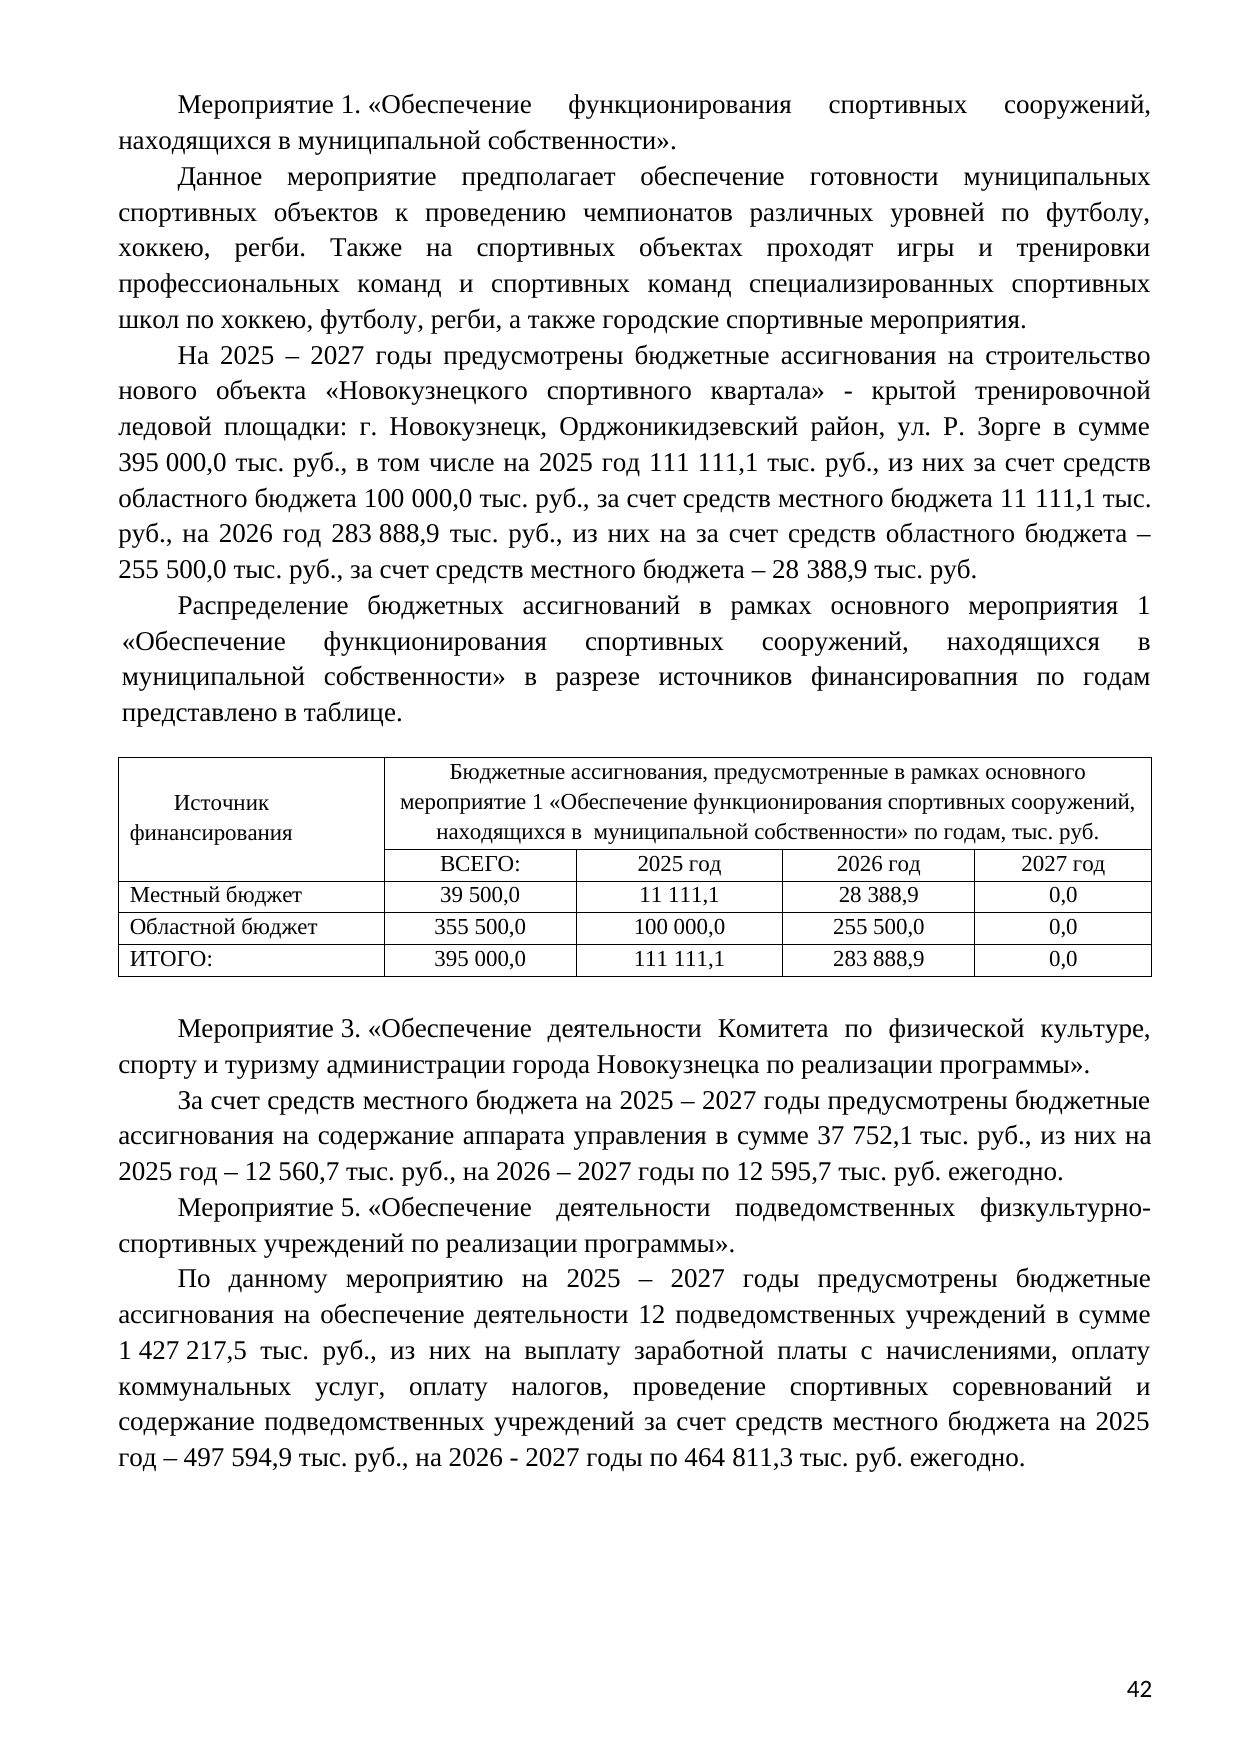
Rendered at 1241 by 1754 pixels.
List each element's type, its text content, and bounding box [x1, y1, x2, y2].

text По данному мероприятию на 2025 – 2027 годы предусмотрены бюджетные ассигнования на обеспечение деятельности 12 подведомственных учреждений в сумме 1 427 217,5 тыс. руб., из них на выплату заработной платы с начислениями, оплату коммунальных услуг, оплату налогов, проведение спортивных соревнований и содержание подведомственных учреждений за счет средств местного бюджета на 2025 год – 497 594,9 тыс. руб., на 2026 - 2027 годы по 464 811,3 тыс. руб. ежегодно. [118, 1262, 1152, 1472]
table_cell ИТОГО: [119, 945, 384, 976]
table_cell 0,0 [975, 882, 1151, 912]
text Мероприятие 5. «Обеспечение деятельности подведомственных физкультурно-спортивных учреждений по реализации программы». [118, 1191, 1152, 1258]
text Мероприятие 1. «Обеспечение функционирования спортивных сооружений, находящихся в муниципальной собственности». [118, 89, 1152, 156]
table_cell 39 500,0 [385, 882, 576, 912]
table_cell 0,0 [975, 913, 1151, 944]
text За счет средств местного бюджета на 2025 – 2027 годы предусмотрены бюджетные ассигнования на содержание аппарата управления в сумме 37 752,1 тыс. руб., из них на 2025 год – 12 560,7 тыс. руб., на 2026 – 2027 годы по 12 595,7 тыс. руб. ежегодно. [118, 1084, 1152, 1186]
table_header Источник финансирования [119, 758, 384, 881]
table_cell ВСЕГО: [385, 850, 576, 881]
table_cell 355 500,0 [385, 913, 576, 944]
table_cell 283 888,9 [783, 945, 974, 976]
table_cell 111 111,1 [577, 945, 782, 976]
table_cell 2027 год [975, 850, 1151, 881]
table_cell 11 111,1 [577, 882, 782, 912]
table_cell 255 500,0 [783, 913, 974, 944]
text Распределение бюджетных ассигнований в рамках основного мероприятия 1 «Обеспечение функционирования спортивных сооружений, находящихся в муниципальной собственности» в разрезе источников финансировапния по годам представлено в таблице. [122, 589, 1152, 727]
text На 2025 – 2027 годы предусмотрены бюджетные ассигнования на строительство нового объекта «Новокузнецкого спортивного квартала» - крытой тренировочной ледовой площадки: г. Новокузнецк, Орджоникидзевский район, ул. Р. Зорге в сумме 395 000,0 тыс. руб., в том числе на 2025 год 111 111,1 тыс. руб., из них за счет средств областного бюджета 100 000,0 тыс. руб., за счет средств местного бюджета 11 111,1 тыс. руб., на 2026 год 283 888,9 тыс. руб., из них на за счет средств областного бюджета – 255 500,0 тыс. руб., за счет средств местного бюджета – 28 388,9 тыс. руб. [118, 339, 1152, 584]
table_cell 2025 год [577, 850, 782, 881]
table_cell 395 000,0 [385, 945, 576, 976]
text Данное мероприятие предполагает обеспечение готовности муниципальных спортивных объектов к проведению чемпионатов различных уровней по футболу, хоккею, регби. Также на спортивных объектах проходят игры и тренировки профессиональных команд и спортивных команд специализированных спортивных школ по хоккею, футболу, регби, а также городские спортивные мероприятия. [118, 160, 1152, 334]
table_cell 100 000,0 [577, 913, 782, 944]
text Мероприятие 3. «Обеспечение деятельности Комитета по физической культуре, спорту и туризму администрации города Новокузнецка по реализации программы». [118, 1012, 1152, 1079]
table_cell 28 388,9 [783, 882, 974, 912]
table_cell Местный бюджет [119, 882, 384, 912]
table_cell Областной бюджет [119, 913, 384, 944]
table_cell 0,0 [975, 945, 1151, 976]
table_cell 2026 год [783, 850, 974, 881]
table_header Бюджетные ассигнования, предусмотренные в рамках основного мероприятие 1 «Обеспечение функционирования спортивных сооружений, находящихся в муниципальной собственности» по годам, тыс. руб. [385, 758, 1151, 849]
